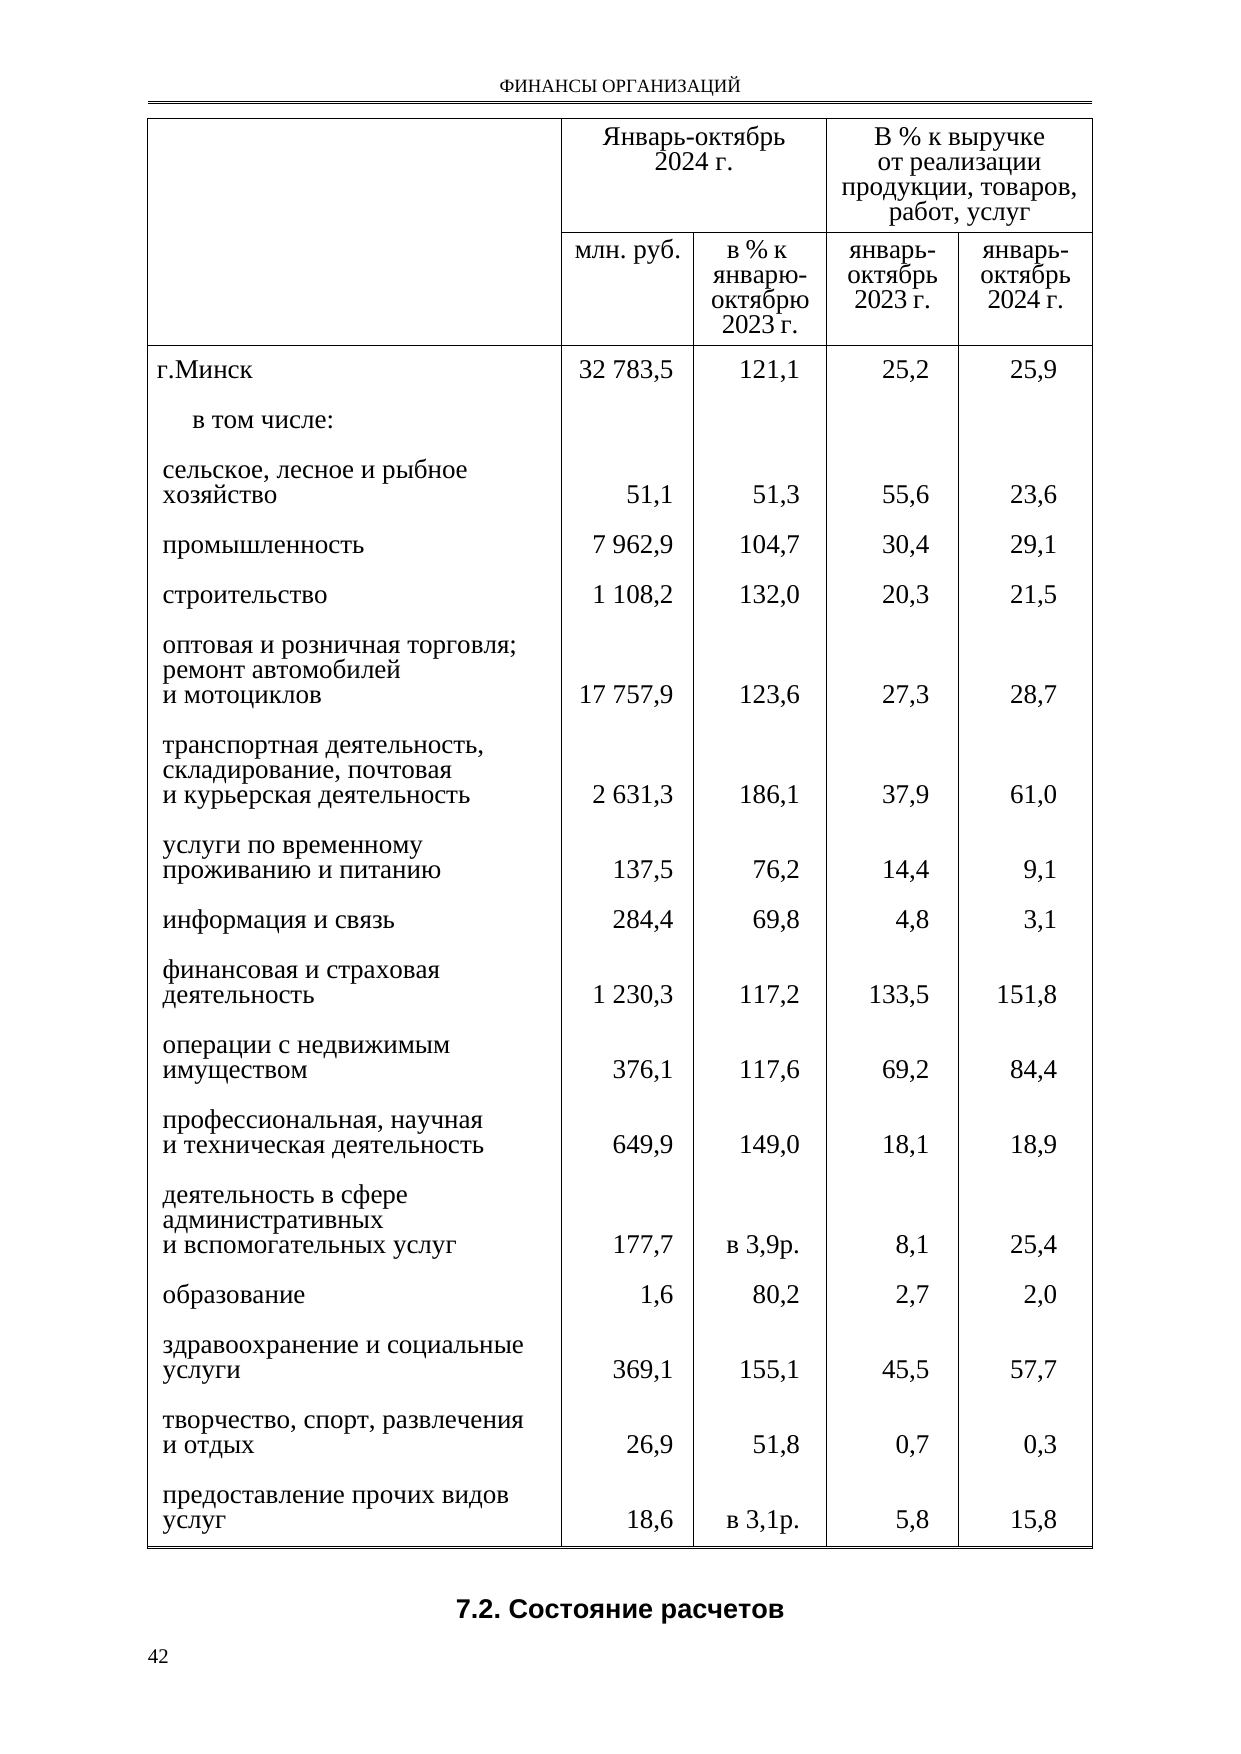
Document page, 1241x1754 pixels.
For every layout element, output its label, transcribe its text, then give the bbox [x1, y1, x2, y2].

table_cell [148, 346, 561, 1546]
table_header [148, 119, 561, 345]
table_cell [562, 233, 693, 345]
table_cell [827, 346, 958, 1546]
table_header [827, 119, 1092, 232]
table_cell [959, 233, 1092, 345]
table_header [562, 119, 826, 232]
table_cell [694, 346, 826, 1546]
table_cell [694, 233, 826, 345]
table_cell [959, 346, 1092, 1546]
text 7.2. Состояние расчетов [148, 1587, 1092, 1626]
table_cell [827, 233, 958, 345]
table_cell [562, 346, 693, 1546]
